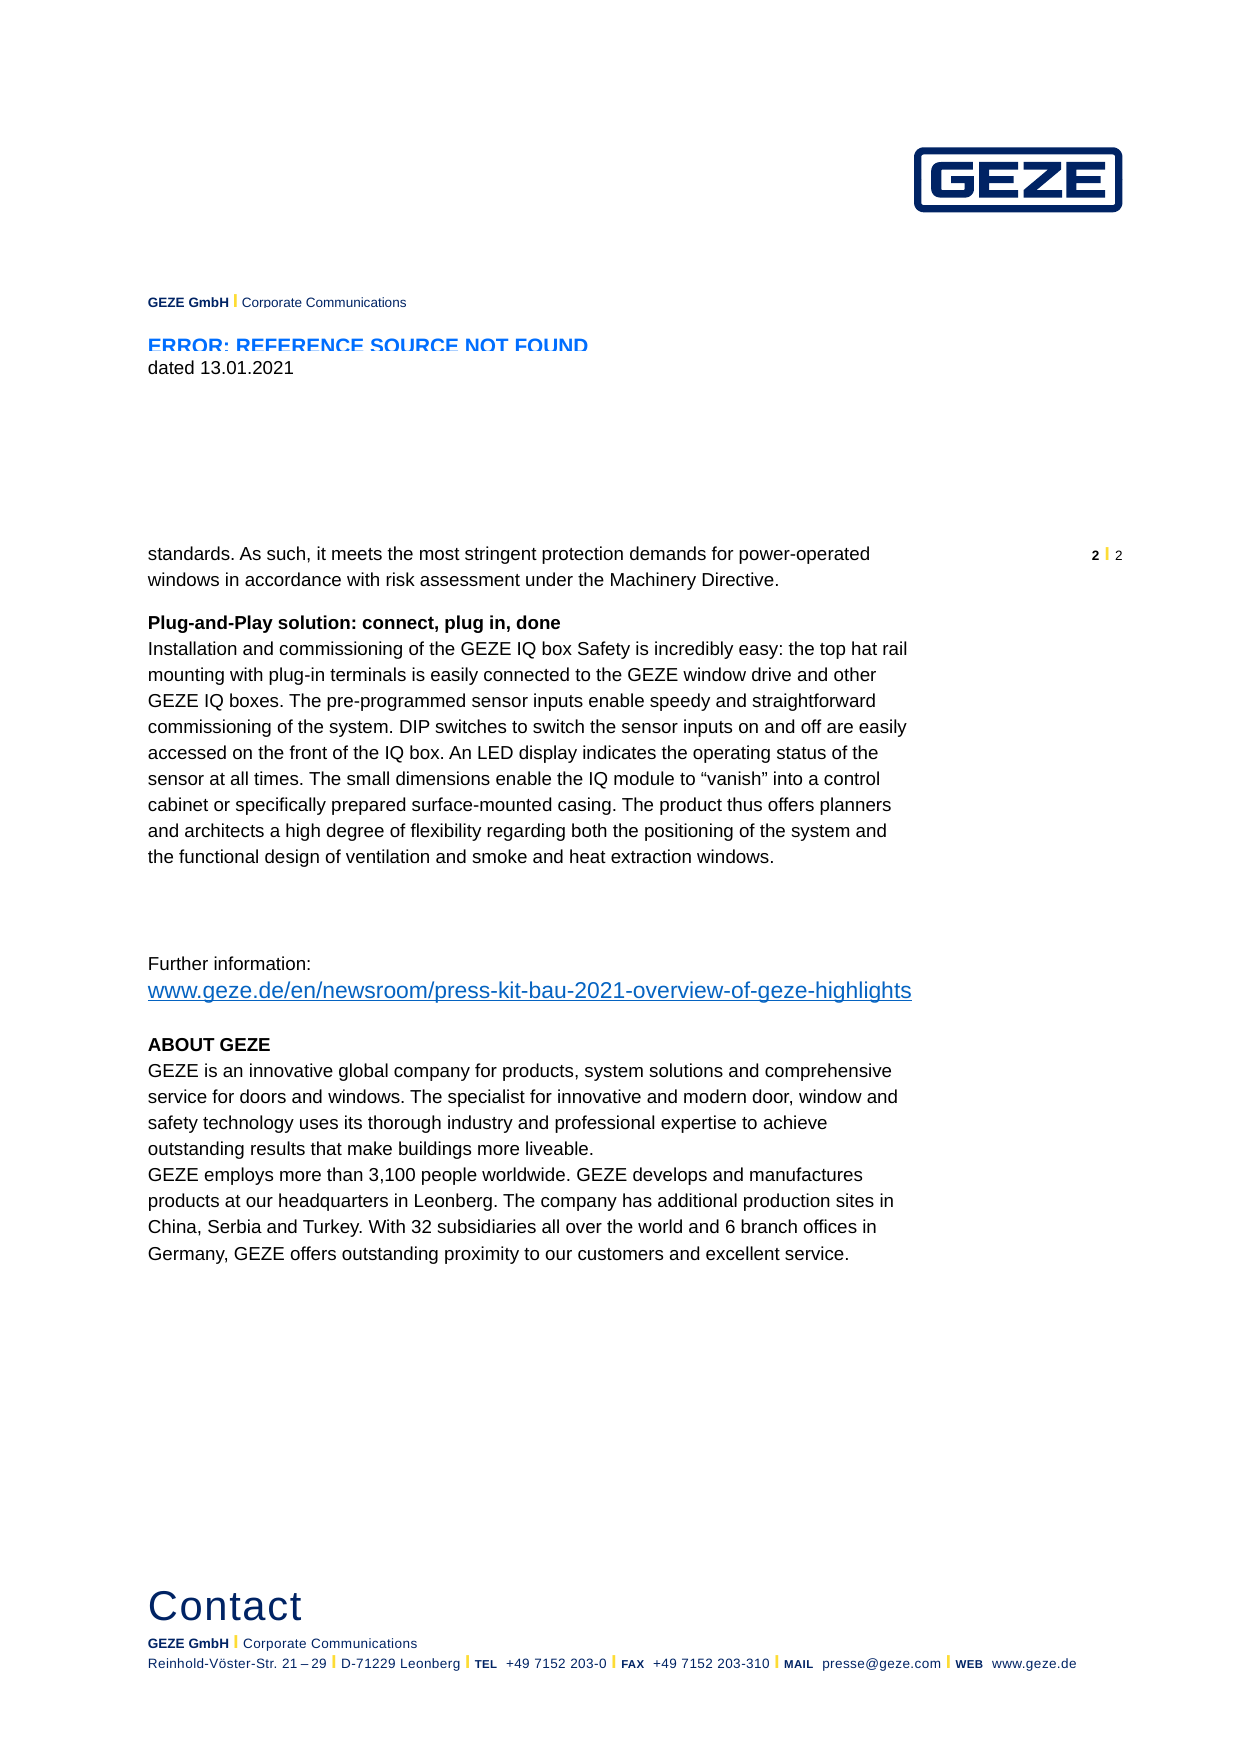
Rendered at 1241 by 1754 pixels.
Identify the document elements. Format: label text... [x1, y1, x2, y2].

text ABOUT GEZE [148, 1029, 915, 1056]
text www.geze.de/en/newsroom/press-kit-bau-2021-overview-of-geze-highlights [148, 974, 915, 1003]
text Further information: [148, 948, 915, 974]
text GEZE is an innovative global company for products, system solutions and comprehensive service for doors and windows. The specialist for innovative and modern door, window and safety technology uses its thorough industry and professional expertise to achieve outstanding results that make buildings more liveable. [148, 1056, 915, 1160]
text GEZE employs more than 3,100 people worldwide. GEZE develops and manufactures products at our headquarters in Leonberg. The company has additional production sites in China, Serbia and Turkey. With 32 subsidiaries all over the world and 6 branch offices in Germany, GEZE offers outstanding proximity to our customers and excellent service. [148, 1160, 915, 1264]
text Installation and commissioning of the GEZE IQ box Safety is incredibly easy: the top hat rail mounting with plug-in terminals is easily connected to the GEZE window drive and other GEZE IQ boxes. The pre-programmed sensor inputs enable speedy and straightforward commissioning of the system. DIP switches to switch the sensor inputs on and off are easily accessed on the front of the IQ box. An LED display indicates the operating status of the sensor at all times. The small dimensions enable the IQ module to “vanish” into a control cabinet or specifically prepared surface-mounted casing. The product thus offers planners and architects a high degree of flexibility regarding both the positioning of the system and the functional design of ventilation and smoke and heat extraction windows. [148, 633, 915, 867]
text Plug-and-Play solution: connect, plug in, done [148, 612, 915, 633]
